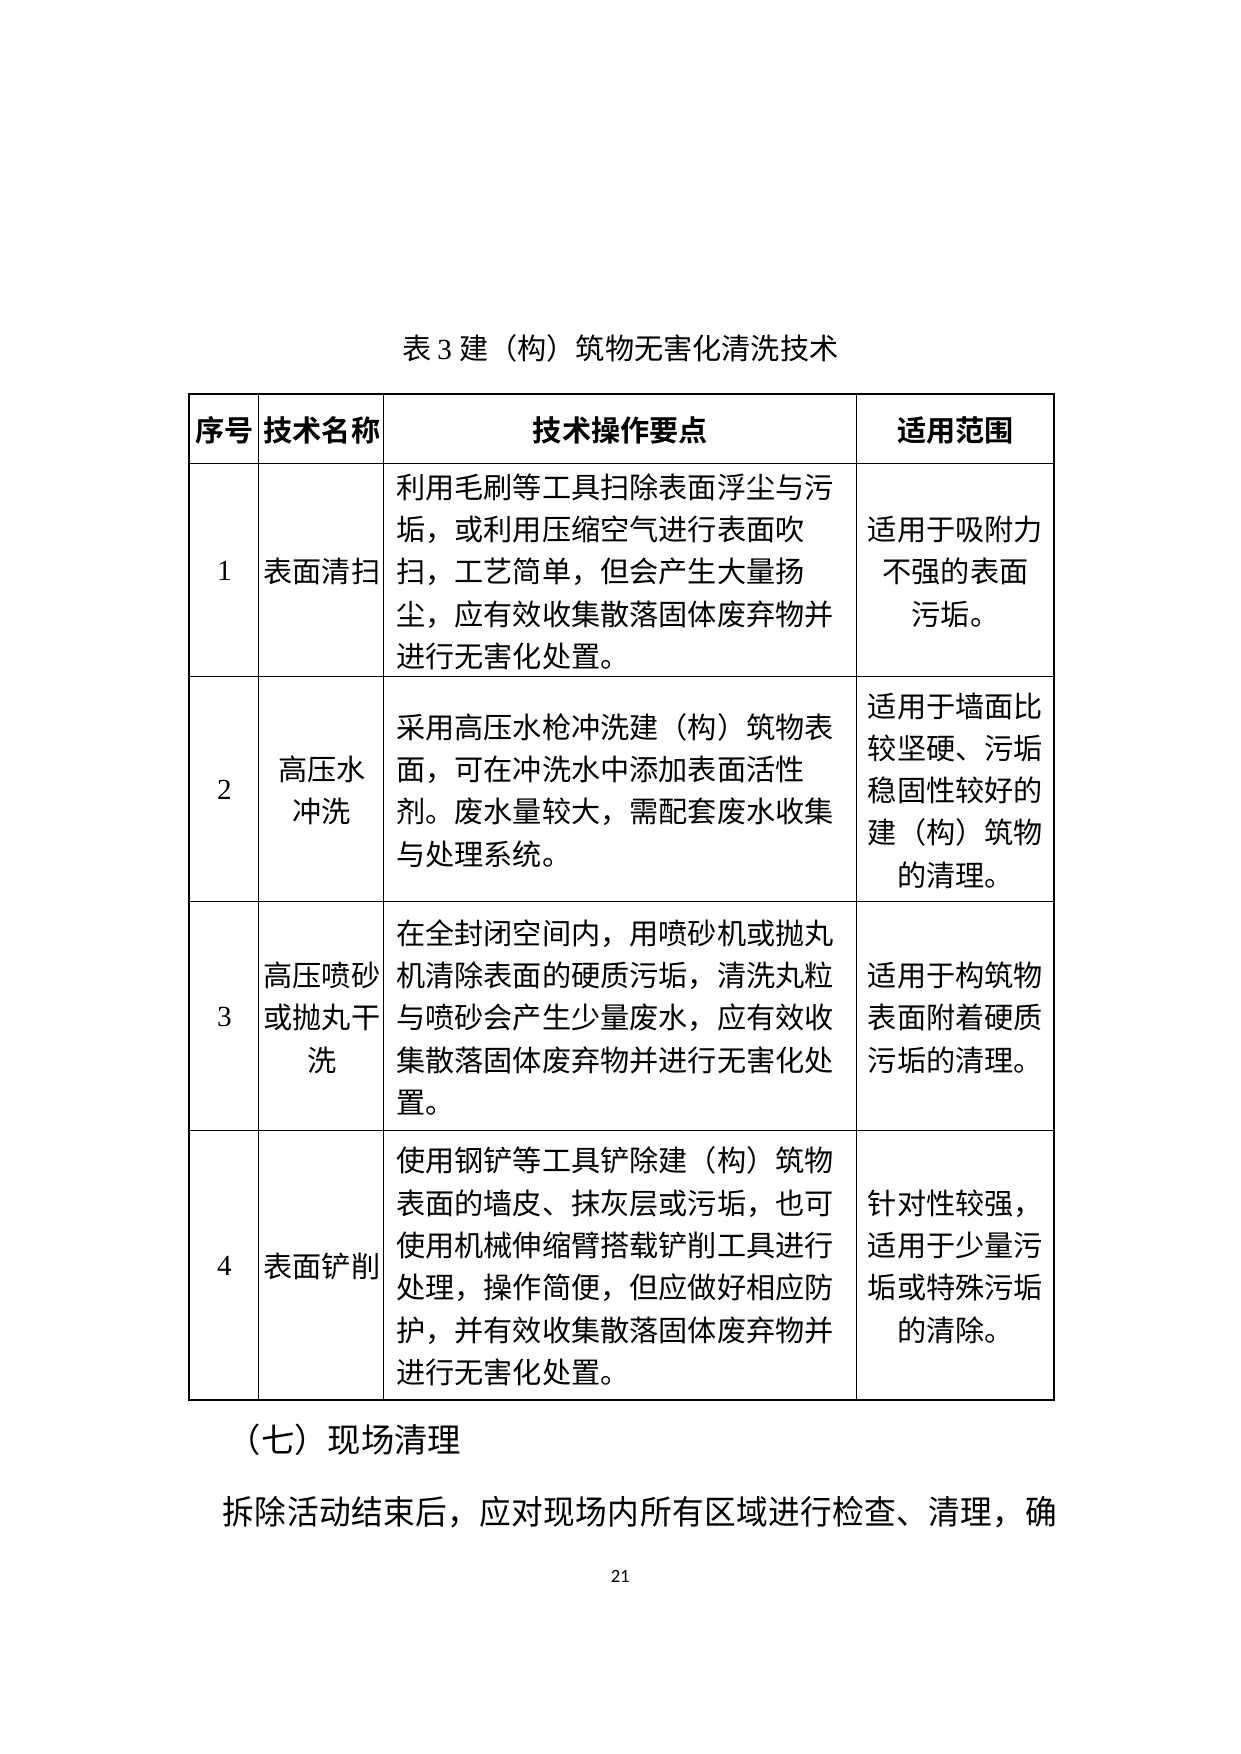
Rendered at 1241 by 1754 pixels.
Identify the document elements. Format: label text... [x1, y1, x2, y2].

table_header 序号 [190, 395, 258, 463]
table_cell 适用于吸附力不强的表面 污垢。 [857, 464, 1053, 676]
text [161, 1486, 1059, 1534]
table_header 技术操作要点 [384, 395, 856, 463]
text 表3 建（构）筑物无害化清洗技术 [187, 326, 1053, 368]
text （七）现场清理 [161, 1413, 1059, 1462]
table_cell 适用于构筑物表面附着硬质污垢的清理。 [857, 902, 1053, 1130]
table_cell 3 [190, 902, 258, 1130]
table_cell 4 [190, 1131, 258, 1399]
table_cell 采用高压水枪冲洗建（构）筑物表面，可在冲洗水中添加表面活性剂。废水量较大，需配套废水收集与处理系统。 [384, 677, 856, 901]
table_cell 在全封闭空间内，用喷砂机或抛丸机清除表面的硬质污垢，清洗丸粒与喷砂会产生少量废水，应有效收集散落固体废弃物并进行无害化处置。 [384, 902, 856, 1130]
table_cell 2 [190, 677, 258, 901]
table_cell 利用毛刷等工具扫除表面浮尘与污垢，或利用压缩空气进行表面吹扫，工艺简单，但会产生大量扬尘，应有效收集散落固体废弃物并进行无害化处置。 [384, 464, 856, 676]
table_cell 表面铲削 [259, 1131, 383, 1399]
table_cell 适用于墙面比较坚硬、污垢稳固性较好的建（构）筑物的清理。 [857, 677, 1053, 901]
table_header 技术名称 [259, 395, 383, 463]
table_cell 1 [190, 464, 258, 676]
table_cell 针对性较强，适用于少量污垢或特殊污垢的清除。 [857, 1131, 1053, 1399]
table_cell 高压水 冲洗 [259, 677, 383, 901]
table_cell 使用钢铲等工具铲除建（构）筑物表面的墙皮、抹灰层或污垢，也可使用机械伸缩臂搭载铲削工具进行处理，操作简便，但应做好相应防护，并有效收集散落固体废弃物并进行无害化处置。 [384, 1131, 856, 1399]
table_cell 高压喷砂或抛丸干洗 [259, 902, 383, 1130]
table_header 适用范围 [857, 395, 1053, 463]
table_cell 表面清扫 [259, 464, 383, 676]
